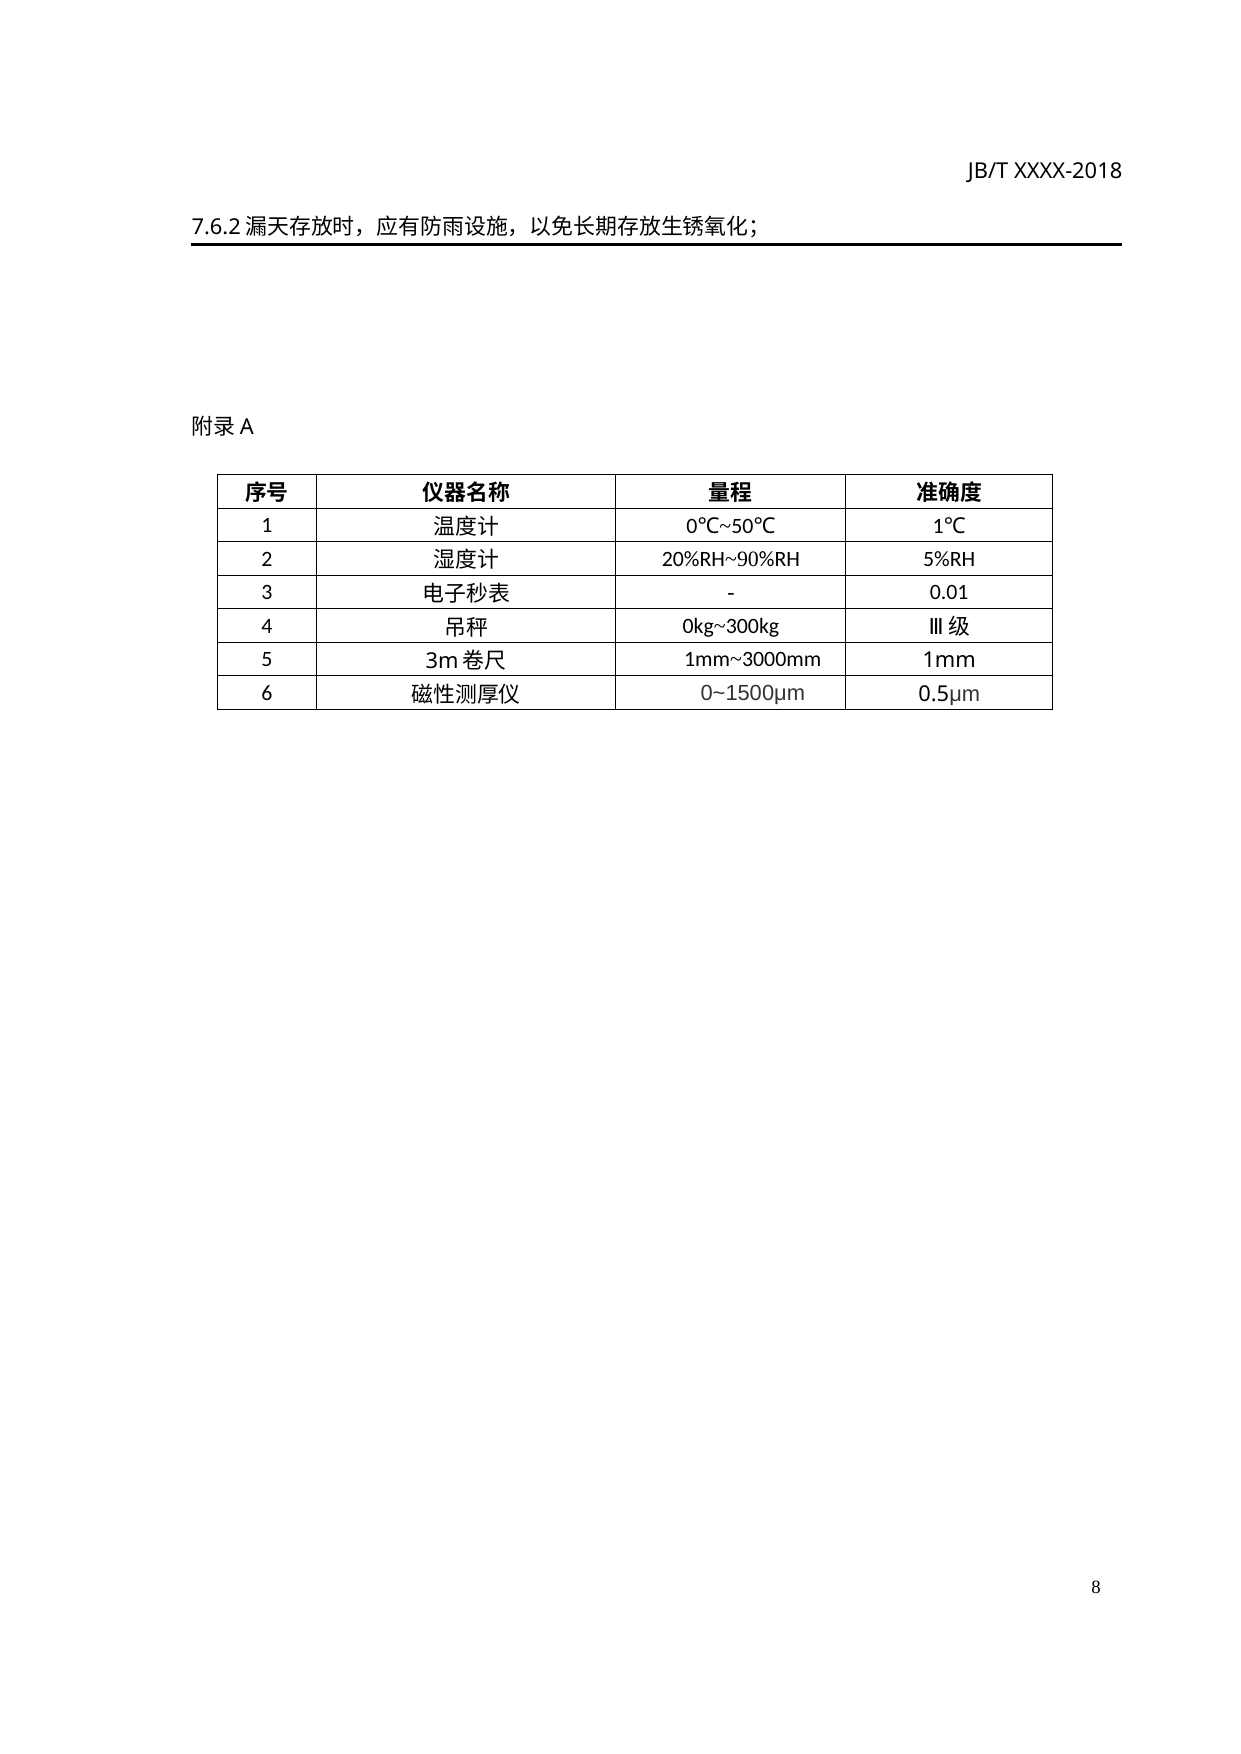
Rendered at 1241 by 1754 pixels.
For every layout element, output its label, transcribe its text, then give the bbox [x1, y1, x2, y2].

table_cell 1mm [846, 643, 1052, 675]
table_header 序号 [218, 475, 316, 507]
table_cell 1 [218, 509, 316, 541]
table_cell 1℃ [846, 509, 1052, 541]
table_cell Ⅲ级 [846, 609, 1052, 642]
table_cell 0.5μm [846, 676, 1052, 709]
text 附录A [148, 409, 1122, 441]
table_cell 1mm~3000mm [616, 643, 845, 675]
table_cell 2 [218, 542, 316, 574]
table_cell 4 [218, 609, 316, 642]
table_cell 0.01 [846, 576, 1052, 608]
table_cell 0kg~300kg [616, 609, 845, 642]
table_cell 0~1500μm [616, 676, 845, 709]
table_cell 5%RH [846, 542, 1052, 574]
table_cell 0℃~50℃ [616, 509, 845, 541]
text 7.6.2漏天存放时，应有防雨设施，以免长期存放生锈氧化； [191, 209, 1122, 243]
table_cell 湿度计 [317, 542, 615, 574]
table_header 准确度 [846, 475, 1052, 507]
table_cell 6 [218, 676, 316, 709]
table_header 量程 [616, 475, 845, 507]
table_cell 温度计 [317, 509, 615, 541]
table_cell - [616, 576, 845, 608]
table_cell 3 [218, 576, 316, 608]
table_cell 电子秒表 [317, 576, 615, 608]
table_cell 3m卷尺 [317, 643, 615, 675]
table_cell 20%RH~90%RH [616, 542, 845, 574]
table_header 仪器名称 [317, 475, 615, 507]
table_cell 吊秤 [317, 609, 615, 642]
table_cell 5 [218, 643, 316, 675]
table_cell 磁性测厚仪 [317, 676, 615, 709]
